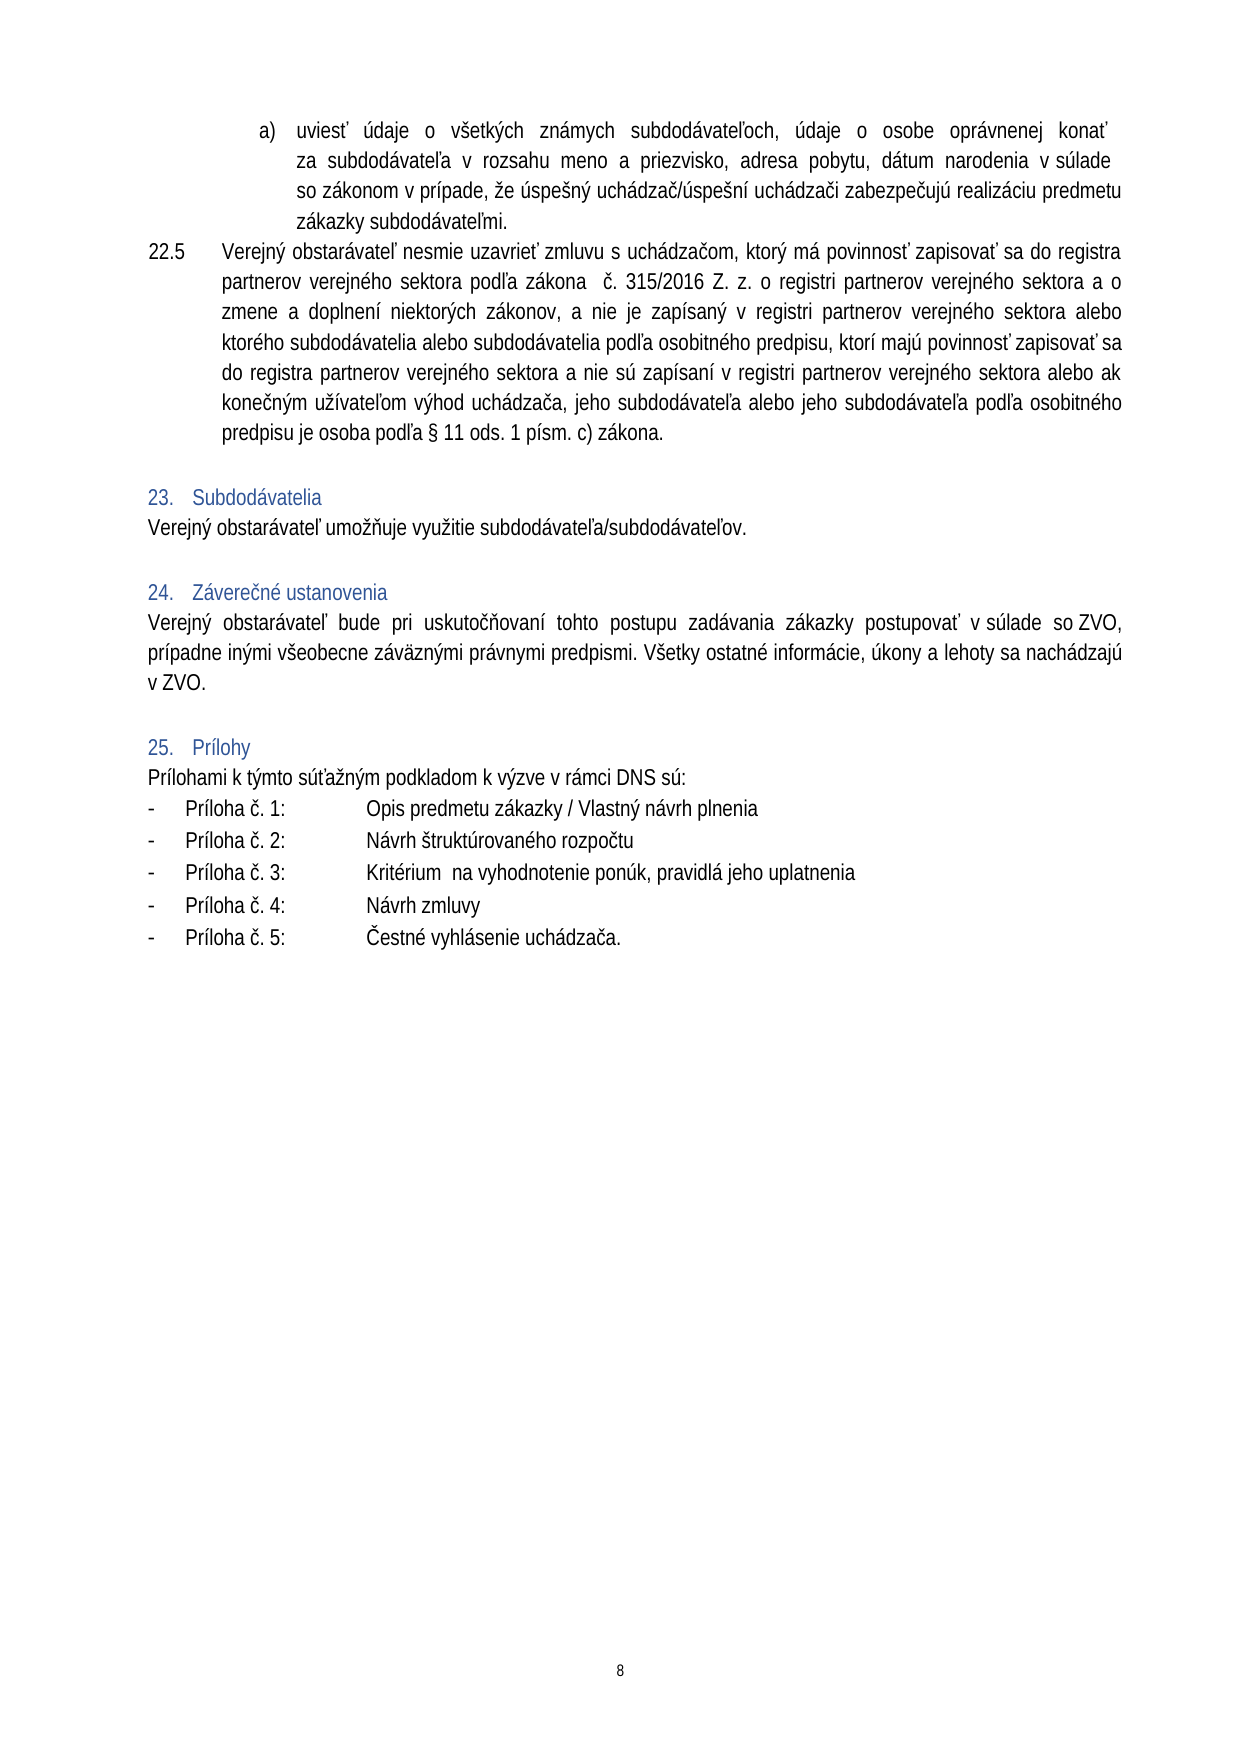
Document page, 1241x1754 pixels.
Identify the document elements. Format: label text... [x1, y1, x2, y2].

list Príloha č. 4: Návrh zmluvy [148, 891, 1122, 919]
subtitle Záverečné ustanovenia [148, 578, 1122, 605]
list Príloha č. 2: Návrh štruktúrovaného rozpočtu [148, 826, 1122, 854]
list Verejný obstarávateľ nesmie uzavrieť zmluvu s uchádzačom, ktorý má povinnosť zapisovať sa do registra partnerov verejného sektora podľa zákona č. 315/2016 Z. z. o registri partnerov verejného sektora a o zmene a doplnení niektorých zákonov, a nie je zapísaný v registri partnerov verejného sektora alebo ktorého subdodávatelia alebo subdodávatelia podľa osobitného predpisu, ktorí majú povinnosť zapisovať sa do registra partnerov verejného sektora a nie sú zapísaní v registri partnerov verejného sektora alebo ak konečným užívateľom výhod uchádzača, jeho subdodávateľa alebo jeho subdodávateľa podľa osobitného predpisu je osoba podľa § 11 ods. 1 písm. c) zákona. [148, 238, 1122, 446]
text Prílohami k týmto súťažným podkladom k výzve v rámci DNS sú: [148, 764, 1122, 790]
list Príloha č. 3: Kritérium na vyhodnotenie ponúk, pravidlá jeho uplatnenia [148, 858, 1122, 887]
list Príloha č. 5: Čestné vyhlásenie uchádzača. [148, 923, 1122, 951]
subtitle Subdodávatelia [148, 484, 1122, 510]
subtitle Prílohy [148, 734, 1122, 760]
text Verejný obstarávateľ bude pri uskutočňovaní tohto postupu zadávania zákazky postupovať v súlade so ZVO, prípadne inými všeobecne záväznými právnymi predpismi. Všetky ostatné informácie, úkony a lehoty sa nachádzajú v ZVO. [148, 609, 1122, 696]
text Verejný obstarávateľ umožňuje využitie subdodávateľa/subdodávateľov. [148, 514, 1122, 540]
list Príloha č. 1: Opis predmetu zákazky / Vlastný návrh plnenia [148, 794, 1122, 822]
list uviesť údaje o všetkých známych subdodávateľoch, údaje o osobe oprávnenej konať za subdodávateľa v rozsahu meno a priezvisko, adresa pobytu, dátum narodenia v súlade so zákonom v prípade, že úspešný uchádzač/úspešní uchádzači zabezpečujú realizáciu predmetu zákazky subdodávateľmi. [259, 117, 1122, 234]
